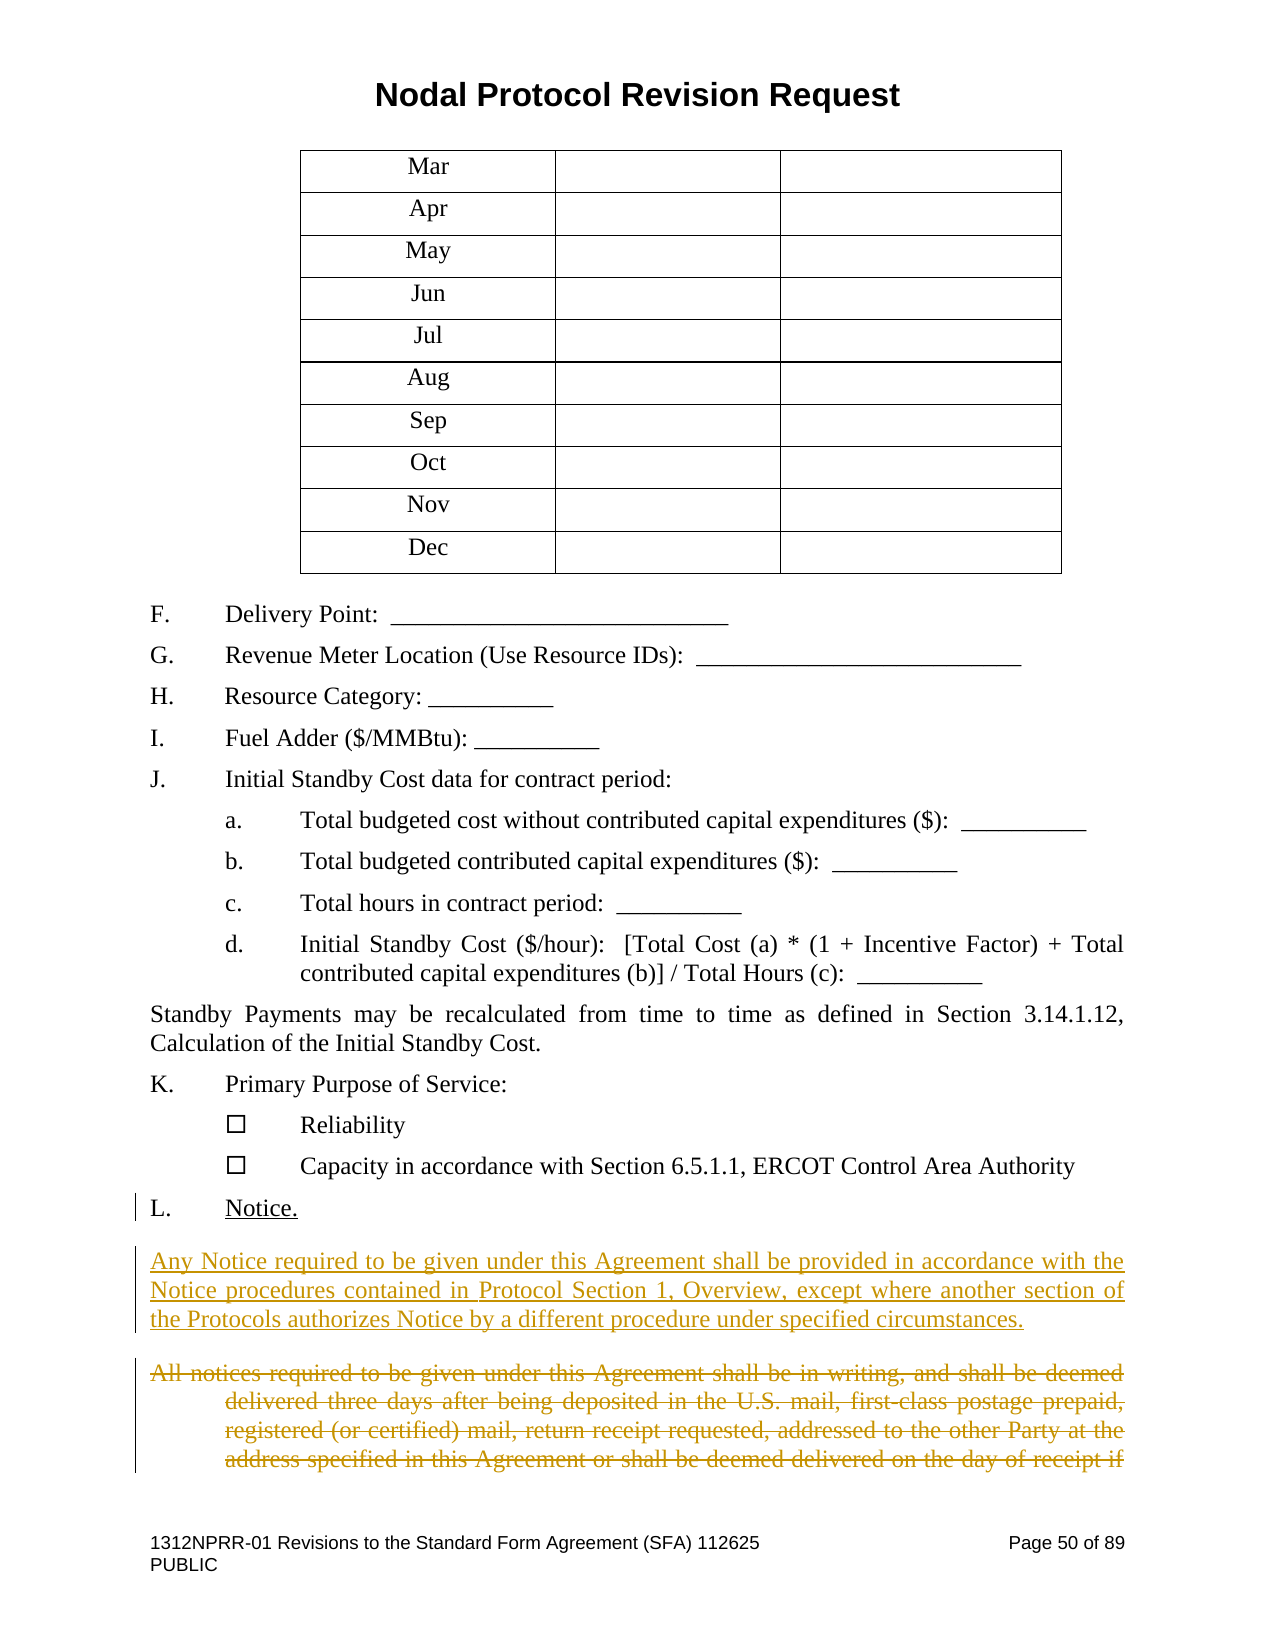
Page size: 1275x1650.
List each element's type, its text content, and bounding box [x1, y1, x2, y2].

table_cell [781, 320, 1061, 361]
table_cell Oct [301, 447, 555, 488]
text b. Total budgeted contributed capital expenditures ($): __________ [225, 846, 1125, 875]
text Standby Payments may be recalculated from time to time as defined in Section 3.14.1.12, Calculation of the Initial Standby Cost. [150, 999, 1125, 1056]
text L. Notice. [150, 1193, 1125, 1221]
table_cell [781, 193, 1061, 234]
table_cell [781, 489, 1061, 531]
text c. Total hours in contract period: __________ [225, 888, 1125, 916]
table_cell [556, 447, 780, 488]
list Capacity in accordance with Section 6.5.1.1, ERCOT Control Area Authority [225, 1151, 1125, 1180]
text J. Initial Standby Cost data for contract period: [150, 764, 1125, 793]
text d. Initial Standby Cost ($/hour): [Total Cost (a) * (1 + Incentive Factor) + Total contributed capital expenditures (b)] / Total Hours (c): __________ [225, 929, 1125, 986]
table_cell [556, 193, 780, 234]
list Reliability [225, 1110, 1125, 1139]
table_cell Sep [301, 405, 555, 446]
table_cell [556, 532, 780, 573]
text I. Fuel Adder ($/MMBtu): __________ [150, 723, 1125, 751]
table_cell [556, 278, 780, 319]
table_cell [781, 278, 1061, 319]
table_cell [781, 405, 1061, 446]
table_cell Jun [301, 278, 555, 319]
table_cell [781, 236, 1061, 277]
table_cell May [301, 236, 555, 277]
table_cell [556, 236, 780, 277]
text K. Primary Purpose of Service: [150, 1069, 1125, 1098]
table_cell [556, 151, 780, 192]
table_cell [781, 532, 1061, 573]
text G. Revenue Meter Location (Use Resource IDs): __________________________ [150, 640, 1125, 669]
table_cell [556, 320, 780, 361]
table_cell Jul [301, 320, 555, 361]
table_cell [781, 151, 1061, 192]
text a. Total budgeted cost without contributed capital expenditures ($): __________ [225, 805, 1125, 834]
table_cell Nov [301, 489, 555, 531]
table_cell Apr [301, 193, 555, 234]
table_cell Dec [301, 532, 555, 573]
text F. Delivery Point: ___________________________ [150, 599, 1125, 628]
table_cell [556, 405, 780, 446]
table_cell Mar [301, 151, 555, 192]
table_cell [556, 489, 780, 531]
table_cell [781, 363, 1061, 404]
table_cell Aug [301, 363, 555, 404]
text H. Resource Category: __________ [150, 681, 1125, 710]
table_cell [556, 363, 780, 404]
table_cell [781, 447, 1061, 488]
